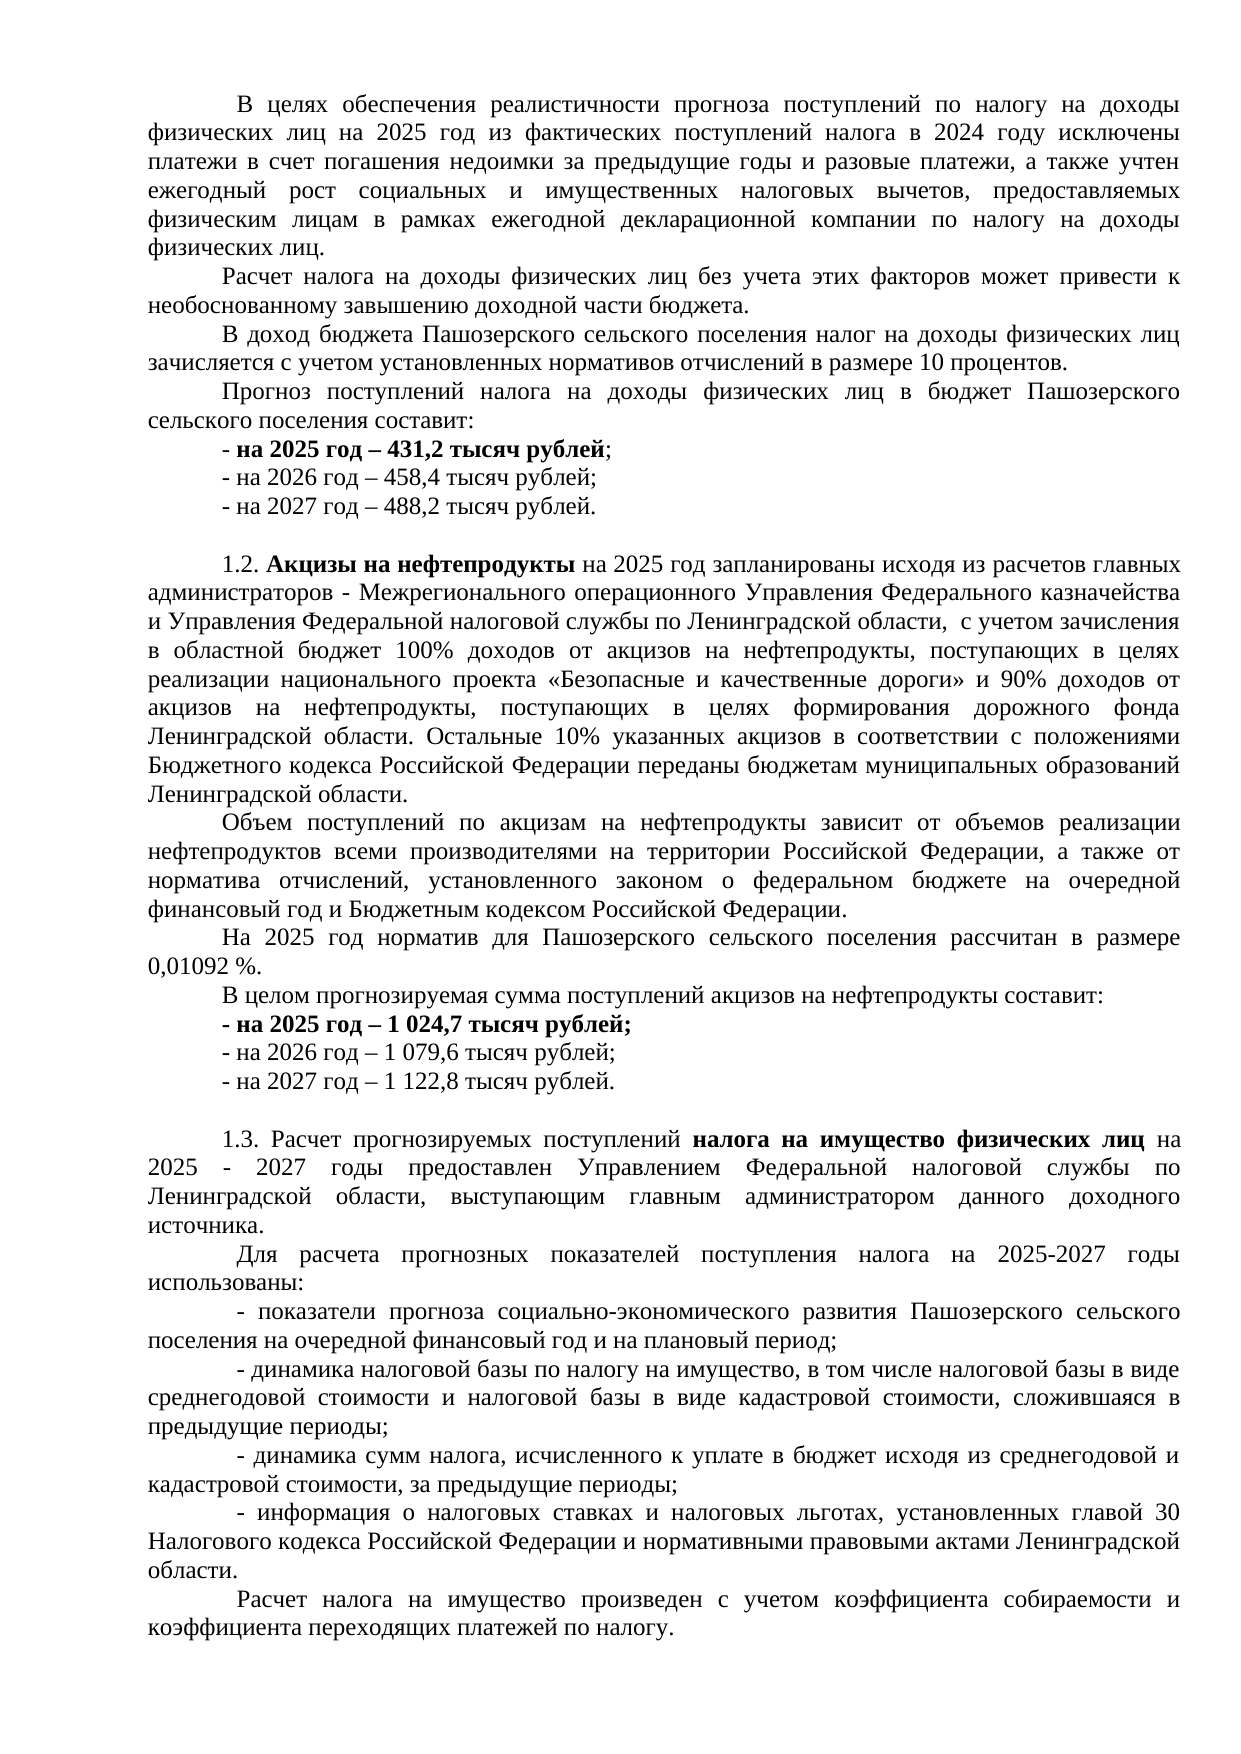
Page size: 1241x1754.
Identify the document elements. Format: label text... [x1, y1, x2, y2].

text - на 2026 год – 1 079,6 тысяч рублей; [148, 1037, 1181, 1066]
text 1.2. Акцизы на нефтепродукты на 2025 год запланированы исходя из расчетов главных администраторов - Межрегионального операционного Управления Федерального казначейства и Управления Федеральной налоговой службы по Ленинградской области, с учетом зачисления в областной бюджет 100% доходов от акцизов на нефтепродукты, поступающих в целях реализации национального проекта «Безопасные и качественные дороги» и 90% доходов от акцизов на нефтепродукты, поступающих в целях формирования дорожного фонда Ленинградской области. Остальные 10% указанных акцизов в соответствии с положениями Бюджетного кодекса Российской Федерации переданы бюджетам муниципальных образований Ленинградской области. [148, 549, 1181, 807]
text - показатели прогноза социально-экономического развития Пашозерского сельского поселения на очередной финансовый год и на плановый период; [148, 1296, 1181, 1354]
text - динамика сумм налога, исчисленного к уплате в бюджет исходя из среднегодовой и кадастровой стоимости, за предыдущие периоды; [148, 1440, 1181, 1497]
text Расчет налога на имущество произведен с учетом коэффициента собираемости и коэффициента переходящих платежей по налогу. [148, 1584, 1181, 1641]
text В доход бюджета Пашозерского сельского поселения налог на доходы физических лиц зачисляется с учетом установленных нормативов отчислений в размере 10 процентов. [148, 319, 1181, 376]
text Прогноз поступлений налога на доходы физических лиц в бюджет Пашозерского сельского поселения составит: [148, 376, 1181, 434]
text Для расчета прогнозных показателей поступления налога на 2025-2027 годы использованы: [148, 1239, 1181, 1296]
text - динамика налоговой базы по налогу на имущество, в том числе налоговой базы в виде среднегодовой стоимости и налоговой базы в виде кадастровой стоимости, сложившаяся в предыдущие периоды; [148, 1354, 1181, 1440]
text На 2025 год норматив для Пашозерского сельского поселения рассчитан в размере 0,01092 %. [148, 922, 1181, 980]
text Объем поступлений по акцизам на нефтепродукты зависит от объемов реализации нефтепродуктов всеми производителями на территории Российской Федерации, а также от норматива отчислений, установленного законом о федеральном бюджете на очередной финансовый год и Бюджетным кодексом Российской Федерации. [148, 807, 1181, 922]
text - на 2027 год – 488,2 тысяч рублей. [148, 491, 1181, 520]
text - информация о налоговых ставках и налоговых льготах, установленных главой 30 Налогового кодекса Российской Федерации и нормативными правовыми актами Ленинградской области. [148, 1497, 1181, 1584]
text - на 2025 год – 1 024,7 тысяч рублей; [148, 1009, 1181, 1037]
text - на 2026 год – 458,4 тысяч рублей; [148, 462, 1181, 491]
text - на 2025 год – 431,2 тысяч рублей; [148, 434, 1181, 462]
text - на 2027 год – 1 122,8 тысяч рублей. [148, 1066, 1181, 1095]
text Расчет налога на доходы физических лиц без учета этих факторов может привести к необоснованному завышению доходной части бюджета. [148, 261, 1181, 319]
text В целях обеспечения реалистичности прогноза поступлений по налогу на доходы физических лиц на 2025 год из фактических поступлений налога в 2024 году исключены платежи в счет погашения недоимки за предыдущие годы и разовые платежи, а также учтен ежегодный рост социальных и имущественных налоговых вычетов, предоставляемых физическим лицам в рамках ежегодной декларационной компании по налогу на доходы физических лиц. [148, 89, 1181, 261]
text В целом прогнозируемая сумма поступлений акцизов на нефтепродукты составит: [148, 980, 1181, 1009]
text 1.3. Расчет прогнозируемых поступлений налога на имущество физических лиц на 2025 - 2027 годы предоставлен Управлением Федеральной налоговой службы по Ленинградской области, выступающим главным администратором данного доходного источника. [148, 1124, 1181, 1239]
